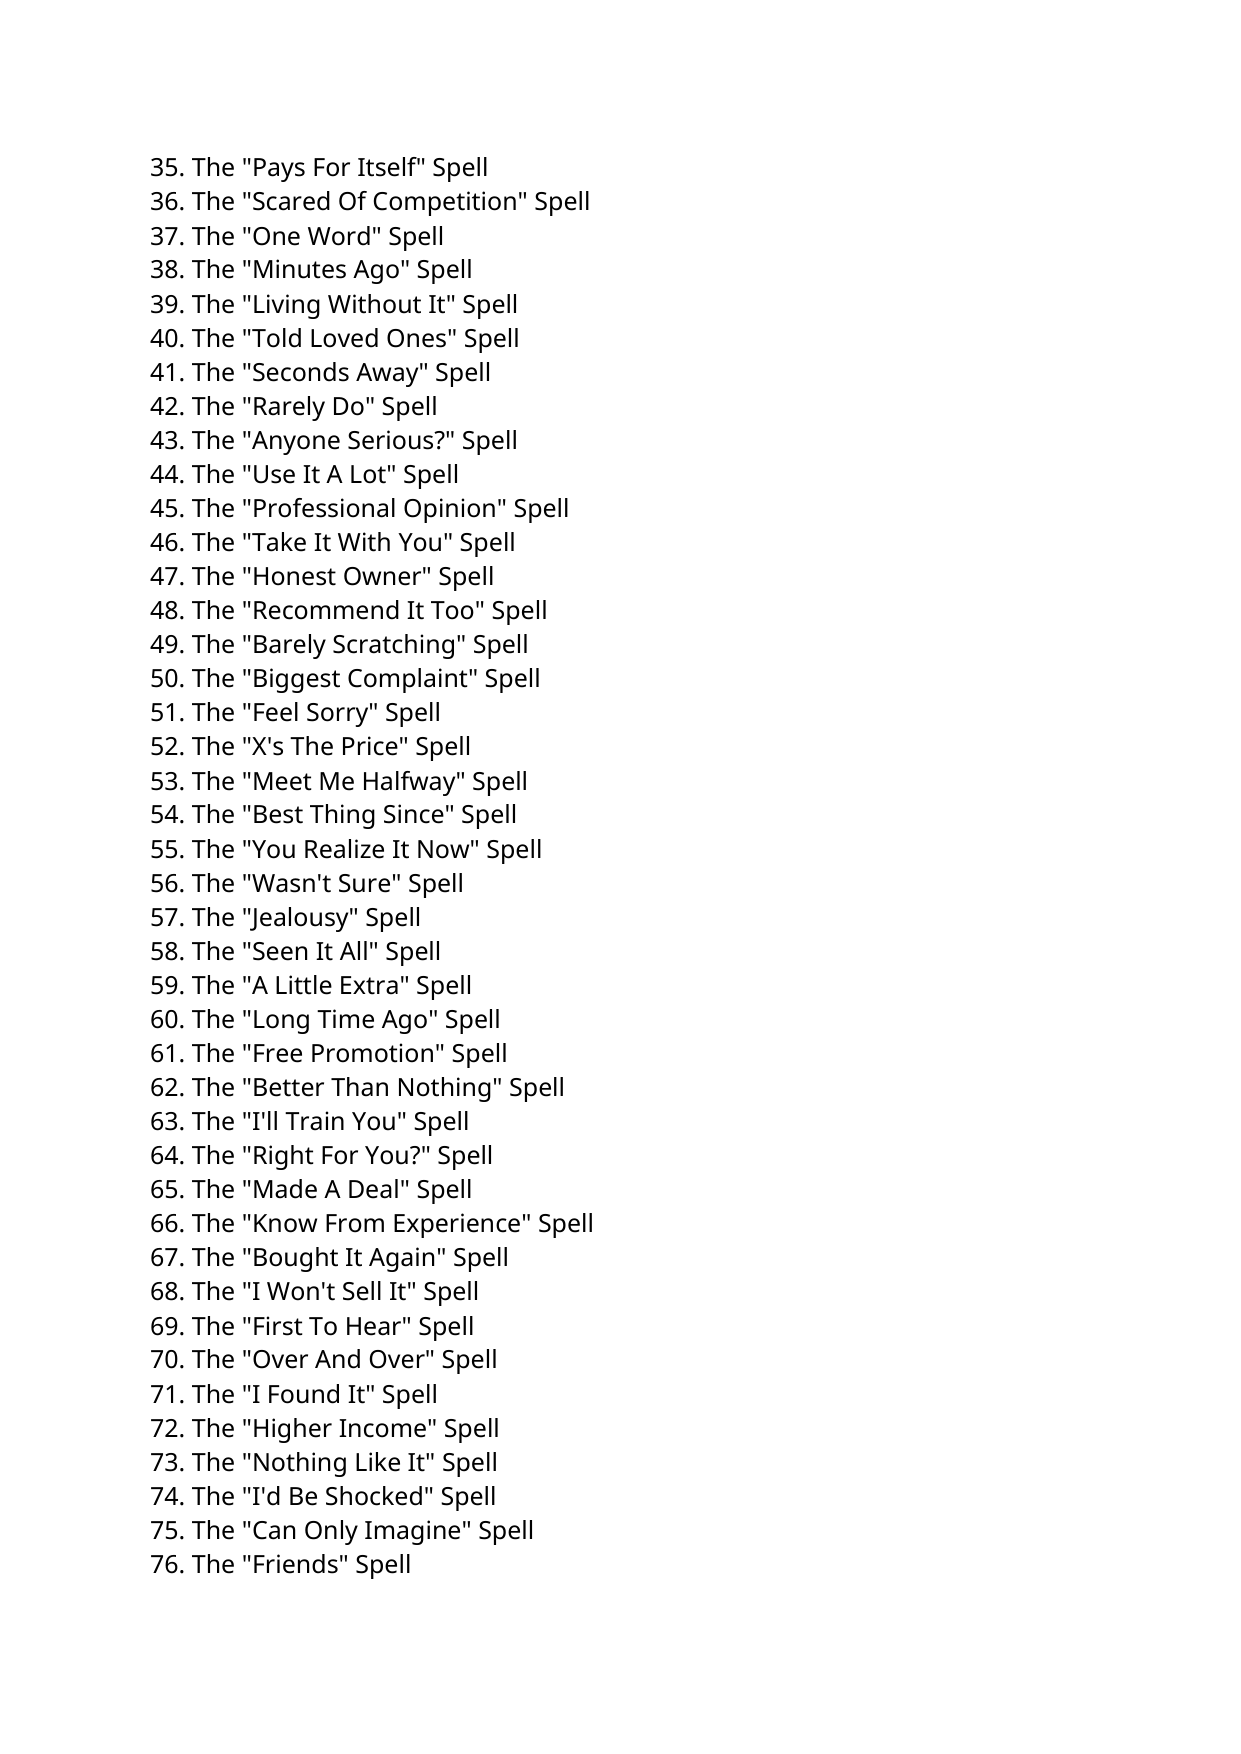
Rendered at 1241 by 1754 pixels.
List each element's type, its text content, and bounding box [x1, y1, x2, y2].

text 75. The "Can Only Imagine" Spell [150, 1512, 1090, 1547]
text 71. The "I Found It" Spell [150, 1376, 1090, 1410]
text 70. The "Over And Over" Spell [150, 1342, 1090, 1376]
text 72. The "Higher Income" Spell [150, 1410, 1090, 1444]
text 63. The "I'll Train You" Spell [150, 1104, 1090, 1138]
text 66. The "Know From Experience" Spell [150, 1206, 1090, 1240]
text 47. The "Honest Owner" Spell [150, 559, 1090, 593]
text 56. The "Wasn't Sure" Spell [150, 865, 1090, 899]
text 58. The "Seen It All" Spell [150, 933, 1090, 967]
text 69. The "First To Hear" Spell [150, 1308, 1090, 1342]
text 38. The "Minutes Ago" Spell [150, 252, 1090, 286]
text 50. The "Biggest Complaint" Spell [150, 661, 1090, 695]
text 55. The "You Realize It Now" Spell [150, 831, 1090, 865]
text 48. The "Recommend It Too" Spell [150, 593, 1090, 627]
text 42. The "Rarely Do" Spell [150, 388, 1090, 422]
text 49. The "Barely Scratching" Spell [150, 627, 1090, 661]
text 40. The "Told Loved Ones" Spell [150, 320, 1090, 354]
text 61. The "Free Promotion" Spell [150, 1036, 1090, 1070]
text 60. The "Long Time Ago" Spell [150, 1002, 1090, 1036]
text 64. The "Right For You?" Spell [150, 1138, 1090, 1172]
text 36. The "Scared Of Competition" Spell [150, 184, 1090, 218]
text 65. The "Made A Deal" Spell [150, 1172, 1090, 1206]
text 59. The "A Little Extra" Spell [150, 967, 1090, 1002]
text 54. The "Best Thing Since" Spell [150, 797, 1090, 831]
text 52. The "X's The Price" Spell [150, 729, 1090, 763]
text 51. The "Feel Sorry" Spell [150, 695, 1090, 729]
text 57. The "Jealousy" Spell [150, 899, 1090, 933]
text 44. The "Use It A Lot" Spell [150, 457, 1090, 491]
text 43. The "Anyone Serious?" Spell [150, 422, 1090, 457]
text 74. The "I'd Be Shocked" Spell [150, 1478, 1090, 1512]
text 46. The "Take It With You" Spell [150, 525, 1090, 559]
text 39. The "Living Without It" Spell [150, 286, 1090, 320]
text 73. The "Nothing Like It" Spell [150, 1444, 1090, 1478]
text 62. The "Better Than Nothing" Spell [150, 1070, 1090, 1104]
text 41. The "Seconds Away" Spell [150, 354, 1090, 388]
text 45. The "Professional Opinion" Spell [150, 491, 1090, 525]
text 68. The "I Won't Sell It" Spell [150, 1274, 1090, 1308]
text 76. The "Friends" Spell [150, 1547, 1090, 1581]
text 35. The "Pays For Itself" Spell [150, 150, 1090, 184]
text 37. The "One Word" Spell [150, 218, 1090, 252]
text 53. The "Meet Me Halfway" Spell [150, 763, 1090, 797]
text 67. The "Bought It Again" Spell [150, 1240, 1090, 1274]
